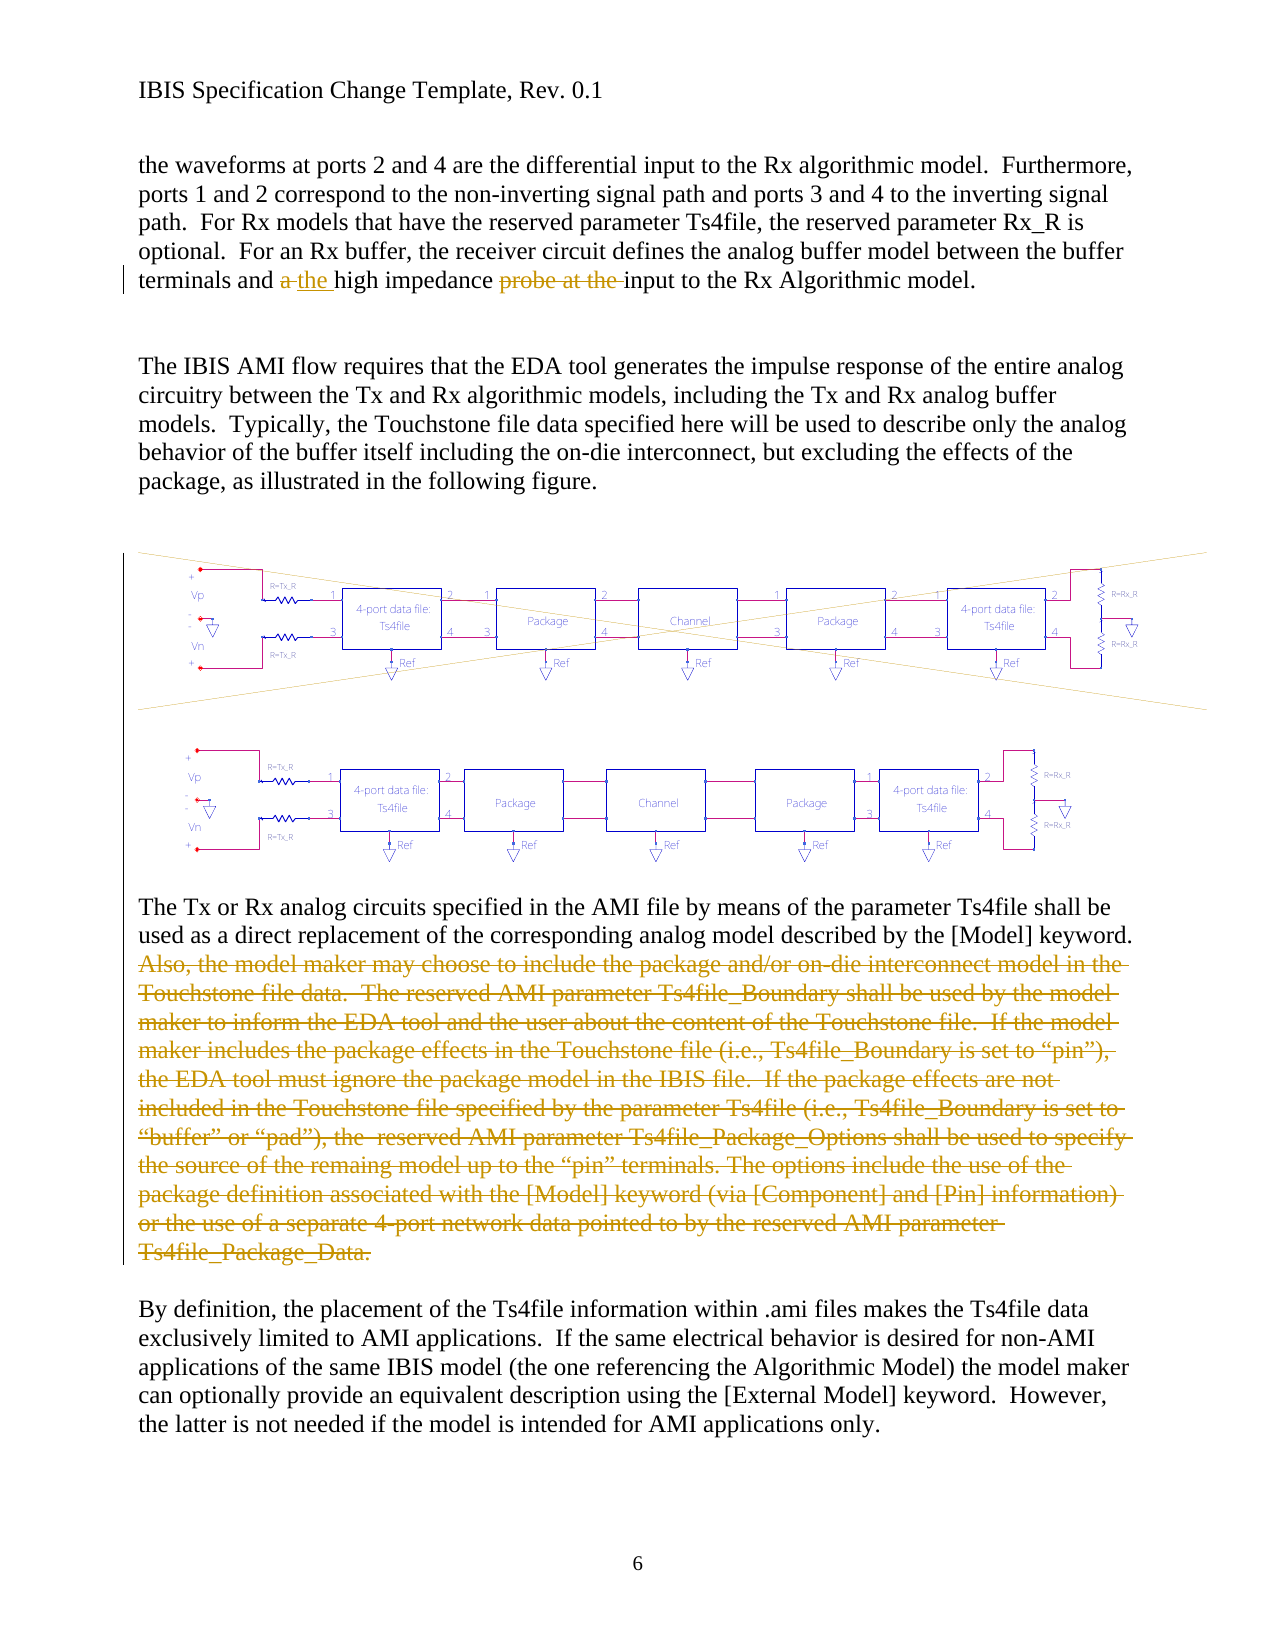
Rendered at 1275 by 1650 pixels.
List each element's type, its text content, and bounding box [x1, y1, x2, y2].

text By definition, the placement of the Ts4file information within .ami files makes the Ts4file data exclusively limited to AMI applications. If the same electrical behavior is desired for non-AMI applications of the same IBIS model (the one referencing the Algorithmic Model) the model maker can optionally provide an equivalent description using the [External Model] keyword. However, the latter is not needed if the model is intended for AMI applications only. [138, 1294, 1137, 1438]
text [138, 150, 1137, 294]
text The Tx or Rx analog circuits specified in the AMI file by means of the parameter Ts4file shall be used as a direct replacement of the corresponding analog model described by the [Model] keyword. [138, 892, 1137, 1265]
text The IBIS AMI flow requires that the EDA tool generates the impulse response of the entire analog circuitry between the Tx and Rx algorithmic models, including the Tx and Rx analog buffer models. Typically, the Touchstone file data specified here will be used to describe only the analog behavior of the buffer itself including the on-die interconnect, but excluding the effects of the package, as illustrated in the following figure. [138, 351, 1137, 495]
